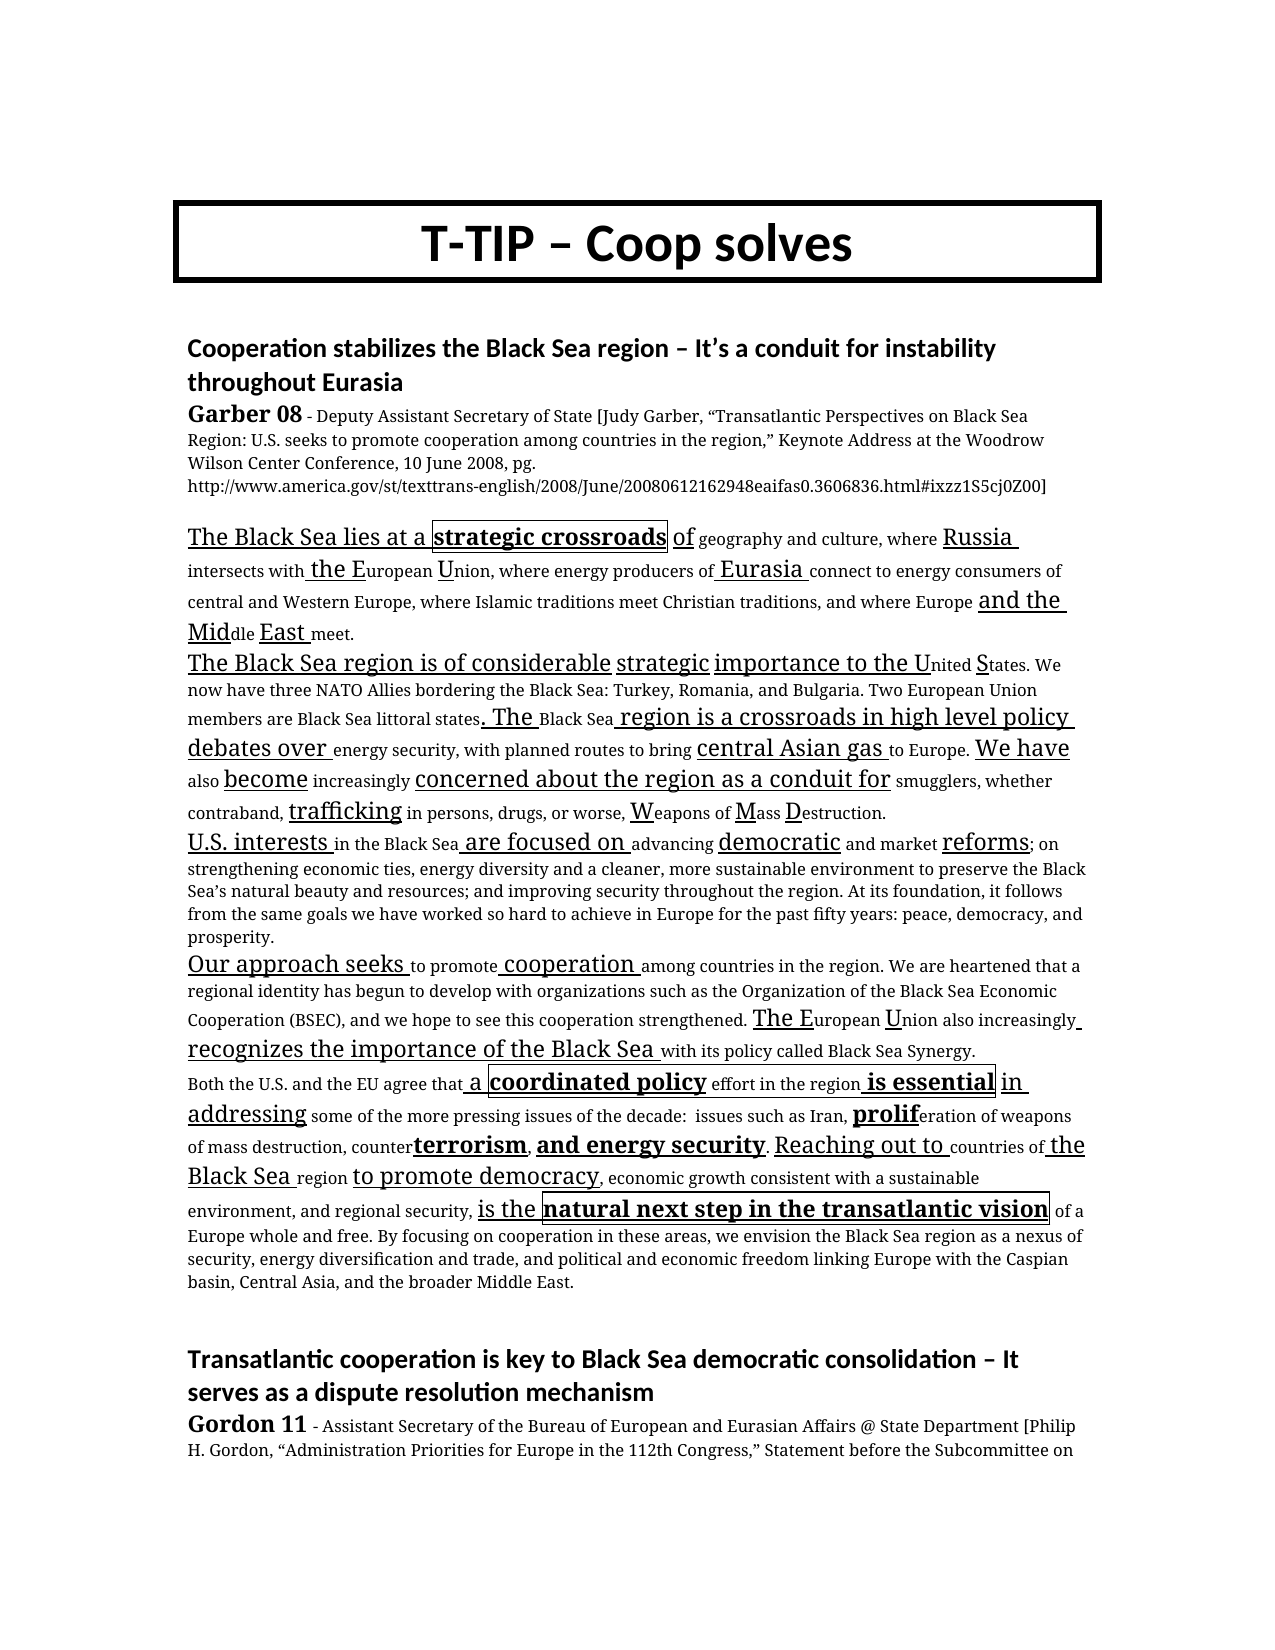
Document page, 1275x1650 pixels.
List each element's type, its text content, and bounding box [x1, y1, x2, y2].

text Both the U.S. and the EU agree that a coordinated policy effort in the region is essential in addressing some of the more pressing issues of the decade: issues such as Iran, proliferation of weapons of mass destruction, counterterrorism, and energy security. Reaching out to countries of the Black Sea region to promote democracy, economic growth consistent with a sustainable environment, and regional security, is the natural next step in the transatlantic vision of a Europe whole and free. By focusing on cooperation in these areas, we envision the Black Sea region as a nexus of security, energy diversification and trade, and political and economic freedom linking Europe with the Caspian basin, Central Asia, and the broader Middle East. [187, 1064, 1087, 1293]
text Our approach seeks to promote cooperation among countries in the region. We are heartened that a regional identity has begun to develop with organizations such as the Organization of the Black Sea Economic Cooperation (BSEC), and we hope to see this cooperation strengthened. The European Union also increasingly recognizes the importance of the Black Sea with its policy called Black Sea Synergy. [187, 948, 1087, 1064]
text Garber 08 - Deputy Assistant Secretary of State [Judy Garber, “Transatlantic Perspectives on Black Sea Region: U.S. seeks to promote cooperation among countries in the region,” Keynote Address at the Woodrow Wilson Center Conference, 10 June 2008, pg. http://www.america.gov/st/texttrans-english/2008/June/20080612162948eaifas0.3606836.html#ixzz1S5cj0Z00] [187, 398, 1087, 497]
subtitle Transatlantic cooperation is key to Black Sea democratic consolidation – It serves as a dispute resolution mechanism [187, 1342, 1087, 1408]
text U.S. interests in the Black Sea are focused on advancing democratic and market reforms; on strengthening economic ties, energy diversity and a cleaner, more sustainable environment to preserve the Black Sea’s natural beauty and resources; and improving security throughout the region. At its foundation, it follows from the same goals we have worked so hard to achieve in Europe for the past fifty years: peace, democracy, and prosperity. [187, 826, 1087, 948]
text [187, 1408, 1087, 1462]
text The Black Sea lies at a strategic crossroads of geography and culture, where Russia intersects with the European Union, where energy producers of Eurasia connect to energy consumers of central and Western Europe, where Islamic traditions meet Christian traditions, and where Europe and the Middle East meet. [187, 520, 1087, 647]
text The Black Sea region is of considerable strategic importance to the United States. We now have three NATO Allies bordering the Black Sea: Turkey, Romania, and Bulgaria. Two European Union members are Black Sea littoral states. The Black Sea region is a crossroads in high level policy debates over energy security, with planned routes to bring central Asian gas to Europe. We have also become increasingly concerned about the region as a conduit for smugglers, whether contraband, trafficking in persons, drugs, or worse, Weapons of Mass Destruction. [187, 647, 1087, 826]
subtitle T-TIP – Coop solves [179, 206, 1096, 277]
subtitle Cooperation stabilizes the Black Sea region – It’s a conduit for instability throughout Eurasia [187, 332, 1087, 398]
